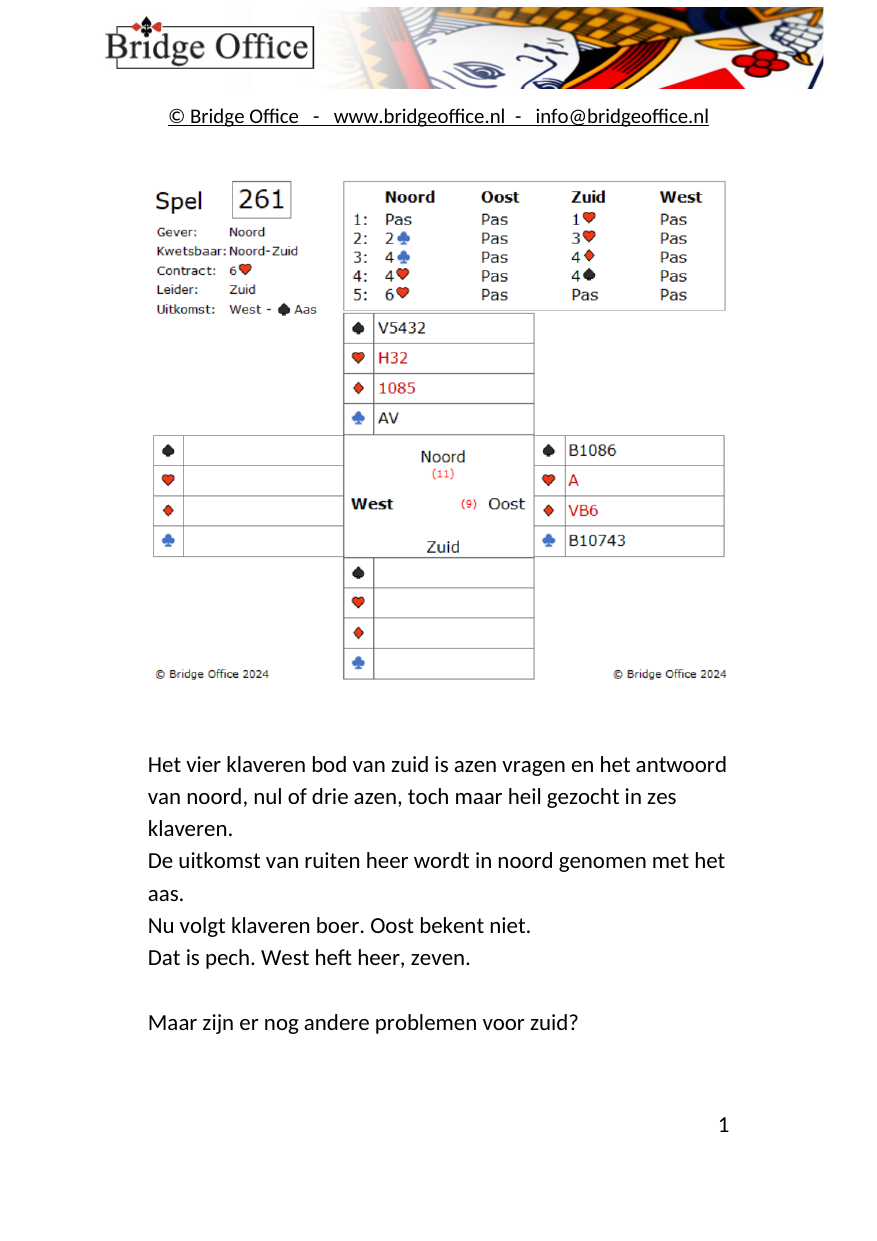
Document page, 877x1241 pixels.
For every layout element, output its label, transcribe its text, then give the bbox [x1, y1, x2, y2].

picture [78, 7, 824, 89]
text Het vier klaveren bod van zuid is azen vragen en het antwoord van noord, nul of drie azen, toch maar heil gezocht in zes klaveren. [148, 750, 729, 842]
picture [147, 173, 730, 685]
text Dat is pech. West heft heer, zeven. [148, 943, 729, 971]
text Nu volgt klaveren boer. Oost bekent niet. [148, 911, 729, 939]
text De uitkomst van ruiten heer wordt in noord genomen met het aas. [148, 847, 729, 907]
text Maar zijn er nog andere problemen voor zuid? [148, 1008, 729, 1036]
